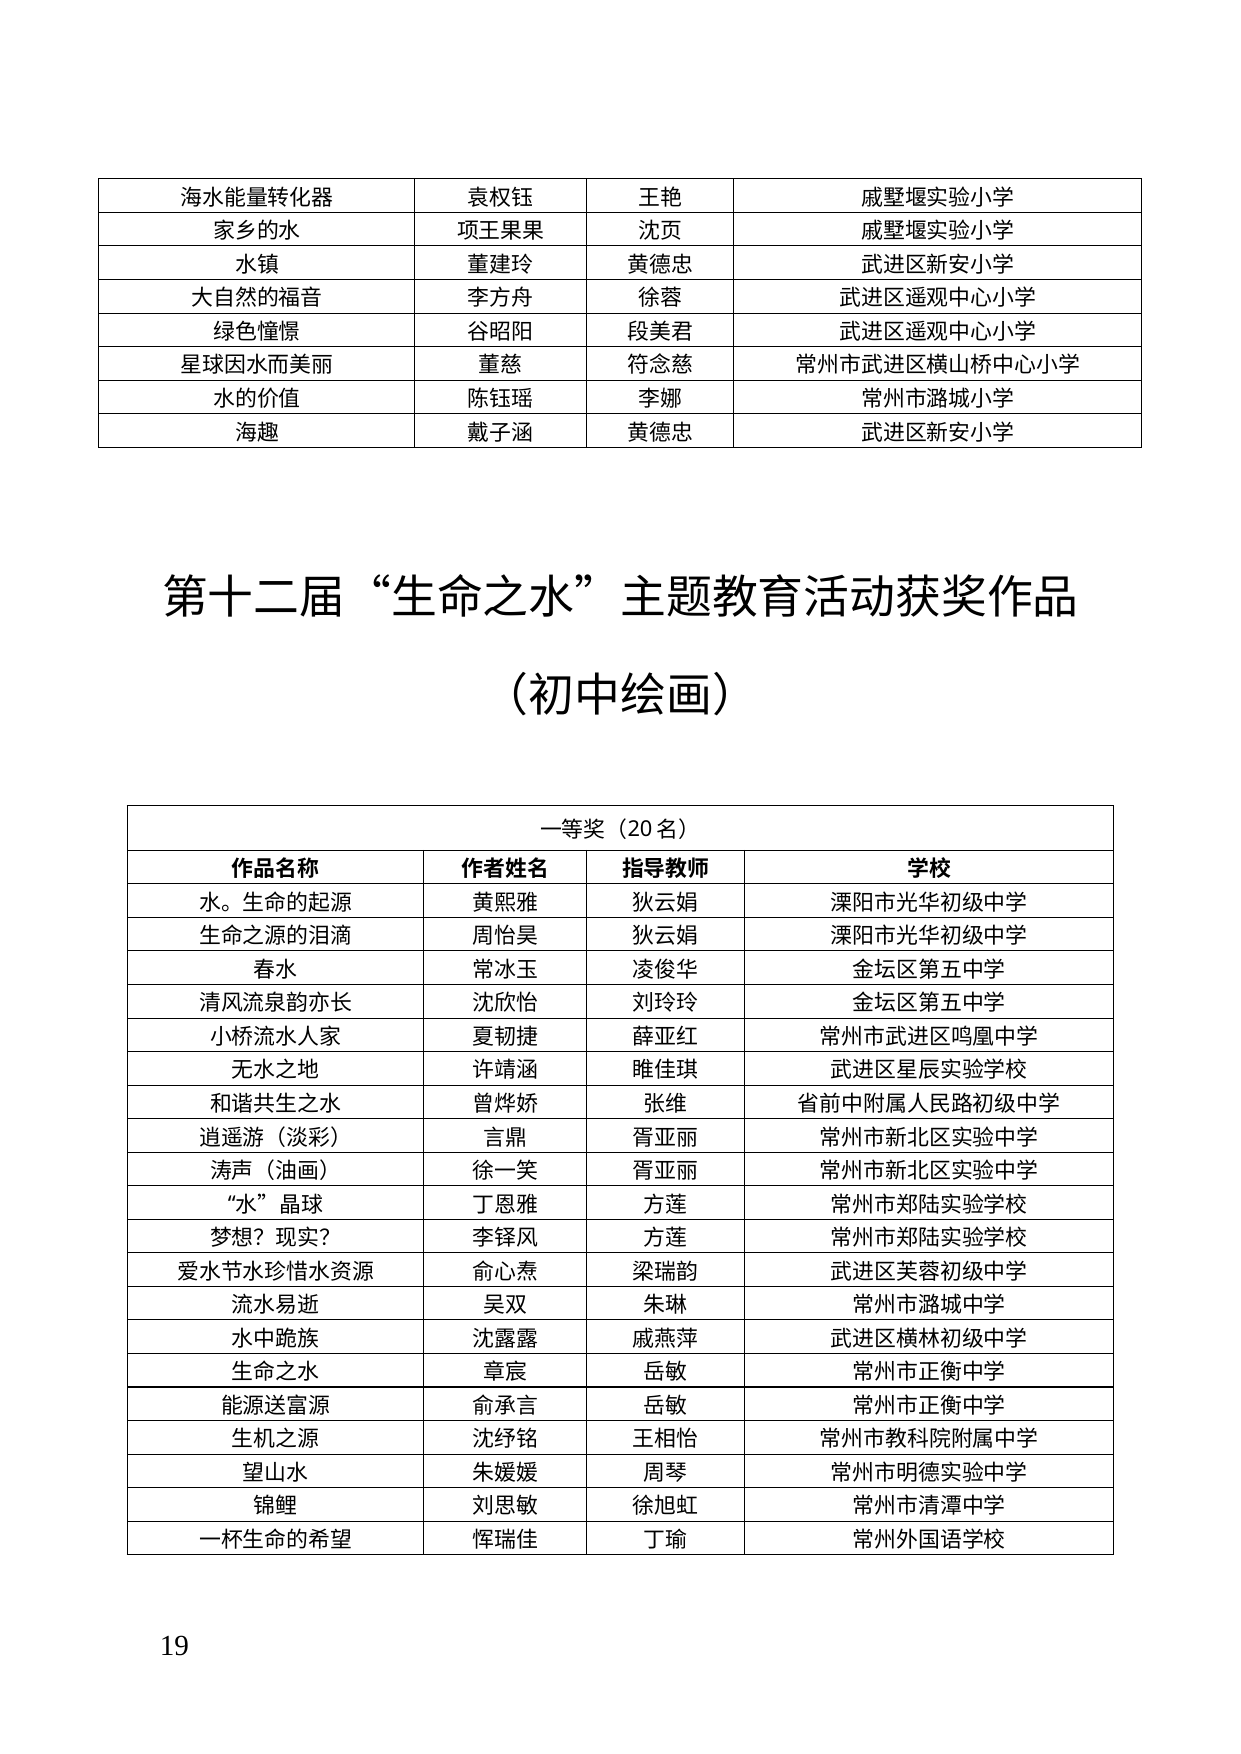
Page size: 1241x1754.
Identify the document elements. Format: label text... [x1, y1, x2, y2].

table_cell 恽瑞佳 [424, 1522, 586, 1554]
table_cell 岳敏 [587, 1354, 744, 1386]
table_cell 学校 [745, 851, 1113, 883]
table_cell 徐旭虹 [587, 1488, 744, 1521]
table_cell 凌俊华 [587, 951, 744, 984]
table_cell 许靖涵 [424, 1052, 586, 1084]
table_cell 岳敏 [587, 1388, 744, 1420]
table_cell 海水能量转化器 [99, 179, 414, 212]
table_cell 戚墅堰实验小学 [734, 179, 1141, 212]
table_cell 丁瑜 [587, 1522, 744, 1554]
table_cell 水。生命的起源 [128, 884, 423, 917]
table_cell 俞心焘 [424, 1253, 586, 1286]
table_cell 绿色憧憬 [99, 314, 414, 346]
table_cell 常州市明德实验中学 [745, 1455, 1113, 1487]
table_cell 段美君 [587, 314, 733, 346]
table_cell 武进区新安小学 [734, 414, 1141, 447]
table_cell 胥亚丽 [587, 1153, 744, 1185]
table_cell 生命之源的泪滴 [128, 918, 423, 950]
table_cell 流水易逝 [128, 1287, 423, 1319]
table_cell 常州市正衡中学 [745, 1388, 1113, 1420]
table_cell 戚燕萍 [587, 1320, 744, 1353]
table_cell 武进区遥观中心小学 [734, 314, 1141, 346]
table_cell 刘思敏 [424, 1488, 586, 1521]
table_cell “水”晶球 [128, 1186, 423, 1219]
table_cell 常州市新北区实验中学 [745, 1153, 1113, 1185]
table_cell 袁权钰 [415, 179, 586, 212]
table_cell 符念慈 [587, 347, 733, 379]
table_cell 常州市武进区鸣凰中学 [745, 1019, 1113, 1051]
table_cell 常州市潞城中学 [745, 1287, 1113, 1319]
table_cell 海趣 [99, 414, 414, 447]
table_cell 徐一笑 [424, 1153, 586, 1185]
table_cell 戴子涵 [415, 414, 586, 447]
table_cell 家乡的水 [99, 213, 414, 245]
table_cell 常州市教科院附属中学 [745, 1421, 1113, 1453]
table_cell 省前中附属人民路初级中学 [745, 1086, 1113, 1118]
table_cell 王相怡 [587, 1421, 744, 1453]
table_cell 俞承言 [424, 1388, 586, 1420]
table_cell 常州市郑陆实验学校 [745, 1186, 1113, 1219]
table_cell 作者姓名 [424, 851, 586, 883]
table_cell 能源送富源 [128, 1388, 423, 1420]
table_cell 武进区星辰实验学校 [745, 1052, 1113, 1084]
table_cell 周怡昊 [424, 918, 586, 950]
table_cell 薛亚红 [587, 1019, 744, 1051]
table_cell 李娜 [587, 381, 733, 413]
table_cell 刘玲玲 [587, 985, 744, 1017]
table_cell 胥亚丽 [587, 1119, 744, 1152]
table_cell 戚墅堰实验小学 [734, 213, 1141, 245]
table_cell 作品名称 [128, 851, 423, 883]
table_cell 黄德忠 [587, 246, 733, 279]
table_cell 金坛区第五中学 [745, 951, 1113, 984]
table_cell 沈露露 [424, 1320, 586, 1353]
table_cell 狄云娟 [587, 884, 744, 917]
table_cell 方莲 [587, 1220, 744, 1252]
table_cell 章宸 [424, 1354, 586, 1386]
table_cell 梦想？现实？ [128, 1220, 423, 1252]
table_cell 金坛区第五中学 [745, 985, 1113, 1017]
table_cell 一杯生命的希望 [128, 1522, 423, 1554]
table_cell 王艳 [587, 179, 733, 212]
text 第十二届“生命之水”主题教育活动获奖作品 [159, 545, 1081, 643]
table_cell 沈欣怡 [424, 985, 586, 1017]
table_cell 星球因水而美丽 [99, 347, 414, 379]
table_cell 徐蓉 [587, 280, 733, 312]
table_cell 常冰玉 [424, 951, 586, 984]
table_cell 涛声（油画） [128, 1153, 423, 1185]
table_cell 睢佳琪 [587, 1052, 744, 1084]
table_cell 小桥流水人家 [128, 1019, 423, 1051]
table_cell 无水之地 [128, 1052, 423, 1084]
table_cell 李方舟 [415, 280, 586, 312]
table_cell 逍遥游（淡彩） [128, 1119, 423, 1152]
table_cell 周琴 [587, 1455, 744, 1487]
table_cell 李铎风 [424, 1220, 586, 1252]
table_cell 清风流泉韵亦长 [128, 985, 423, 1017]
table_cell 项王果果 [415, 213, 586, 245]
table_cell 武进区横林初级中学 [745, 1320, 1113, 1353]
table_cell 张维 [587, 1086, 744, 1118]
table_cell 言鼎 [424, 1119, 586, 1152]
table_cell 董慈 [415, 347, 586, 379]
table_cell 沈纾铭 [424, 1421, 586, 1453]
table_cell 吴双 [424, 1287, 586, 1319]
table_cell 朱媛媛 [424, 1455, 586, 1487]
table_cell 谷昭阳 [415, 314, 586, 346]
table_cell 方莲 [587, 1186, 744, 1219]
table_cell 指导教师 [587, 851, 744, 883]
table_cell 爱水节水珍惜水资源 [128, 1253, 423, 1286]
table_cell 黄熙雅 [424, 884, 586, 917]
table_cell 生命之水 [128, 1354, 423, 1386]
table_cell 水中跪族 [128, 1320, 423, 1353]
table_cell 曾烨娇 [424, 1086, 586, 1118]
table_cell 望山水 [128, 1455, 423, 1487]
table_cell 武进区芙蓉初级中学 [745, 1253, 1113, 1286]
table_cell 常州市清潭中学 [745, 1488, 1113, 1521]
table_cell 溧阳市光华初级中学 [745, 884, 1113, 917]
table_cell 常州市正衡中学 [745, 1354, 1113, 1386]
table_cell 武进区遥观中心小学 [734, 280, 1141, 312]
table_cell 梁瑞韵 [587, 1253, 744, 1286]
table_cell 董建玲 [415, 246, 586, 279]
table_cell 黄德忠 [587, 414, 733, 447]
table_cell 溧阳市光华初级中学 [745, 918, 1113, 950]
text （初中绘画） [159, 643, 1081, 740]
table_cell 沈页 [587, 213, 733, 245]
table_cell 常州市武进区横山桥中心小学 [734, 347, 1141, 379]
table_header 一等奖（20名） [128, 806, 1113, 850]
table_cell 和谐共生之水 [128, 1086, 423, 1118]
table_cell 狄云娟 [587, 918, 744, 950]
table_cell 丁恩雅 [424, 1186, 586, 1219]
table_cell 常州市郑陆实验学校 [745, 1220, 1113, 1252]
table_cell 陈钰瑶 [415, 381, 586, 413]
table_cell 生机之源 [128, 1421, 423, 1453]
table_cell 夏韧捷 [424, 1019, 586, 1051]
table_cell 常州市潞城小学 [734, 381, 1141, 413]
table_cell 大自然的福音 [99, 280, 414, 312]
table_cell 武进区新安小学 [734, 246, 1141, 279]
table_cell 锦鲤 [128, 1488, 423, 1521]
table_cell 常州市新北区实验中学 [745, 1119, 1113, 1152]
table_cell 常州外国语学校 [745, 1522, 1113, 1554]
table_cell 水的价值 [99, 381, 414, 413]
table_cell 春水 [128, 951, 423, 984]
table_cell 朱琳 [587, 1287, 744, 1319]
table_cell 水镇 [99, 246, 414, 279]
